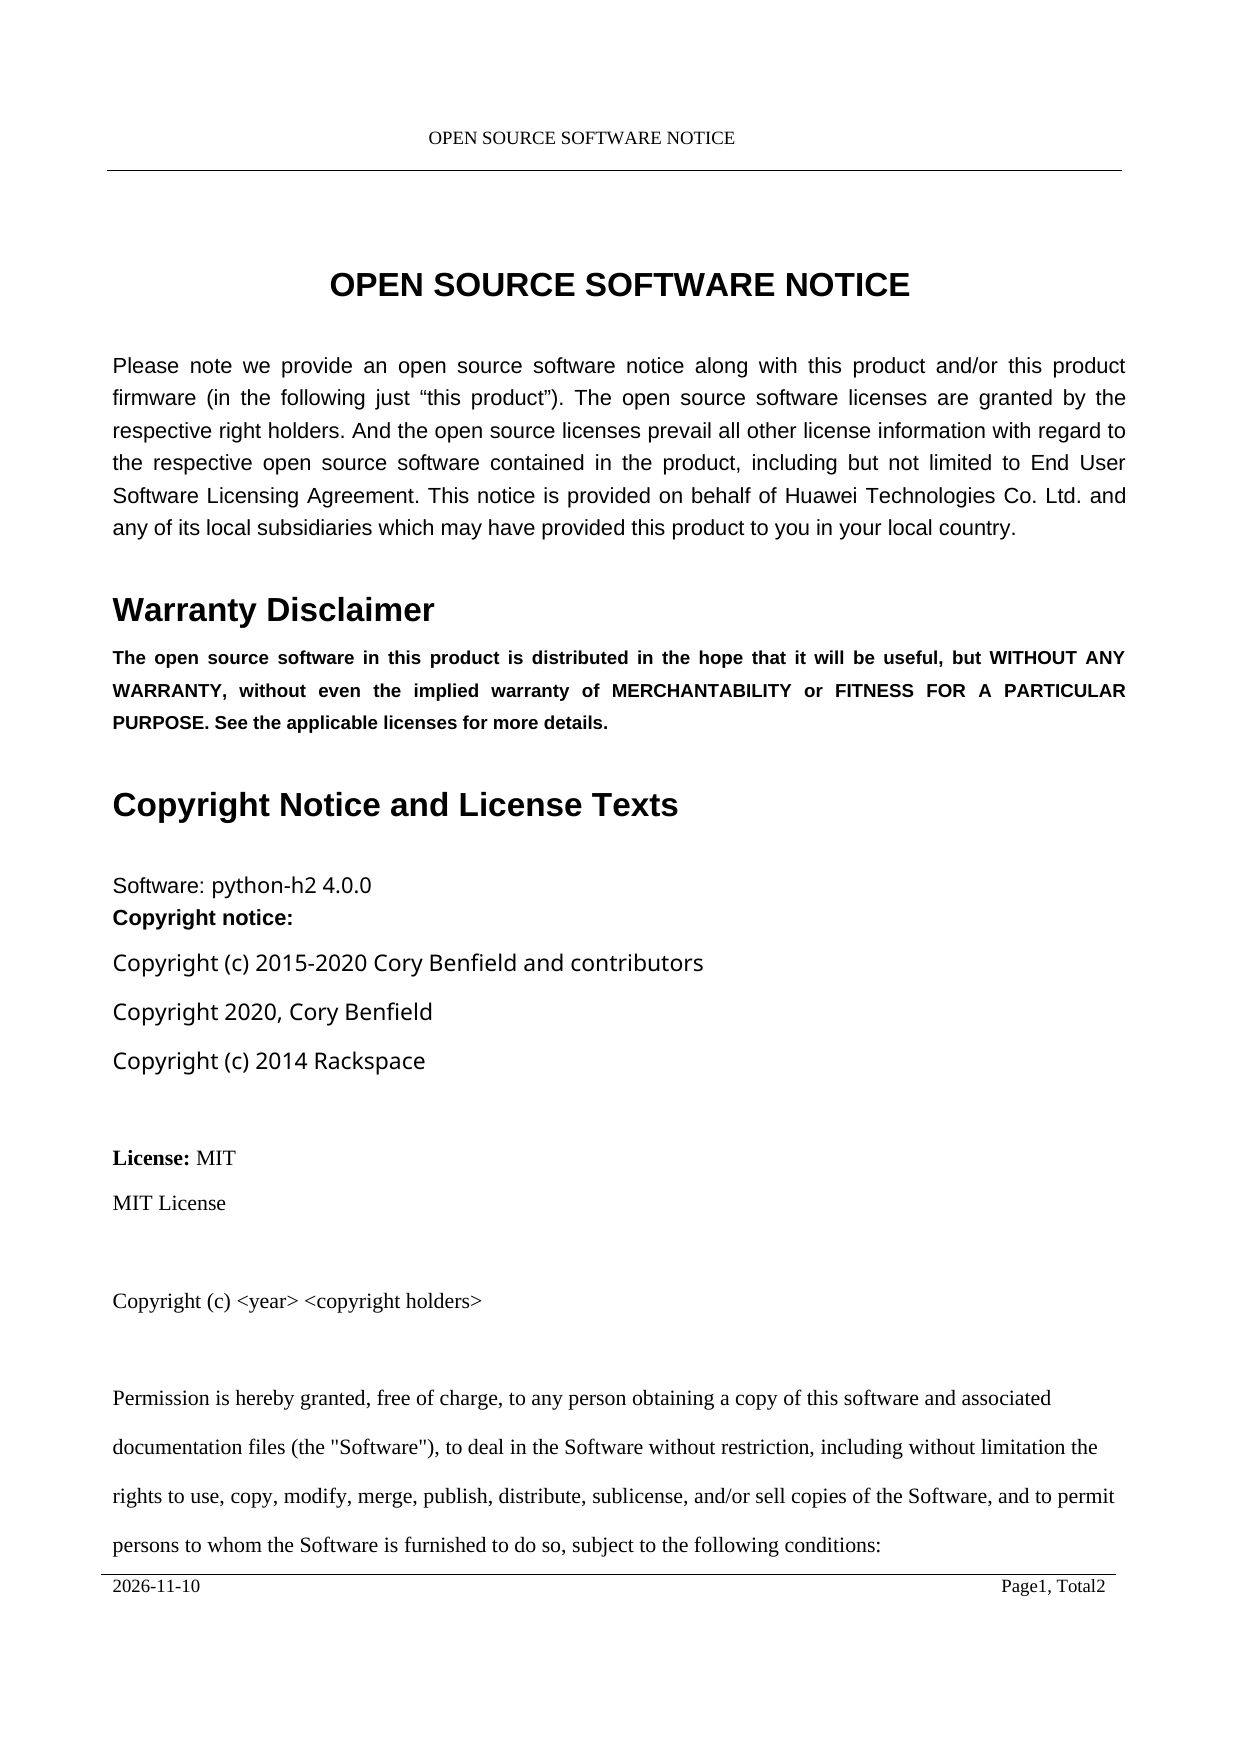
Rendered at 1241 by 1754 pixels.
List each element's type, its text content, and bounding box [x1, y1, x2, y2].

text Software: python-h2 4.0.0 [112, 869, 1128, 901]
text License: MIT [112, 1142, 1128, 1174]
text Copyright Notice and License Texts [112, 771, 1128, 836]
text Copyright (c) 2015-2020 Cory Benfield and contributors Copyright 2020, Cory Benfield Copyright (c) 2014 Rackspace [112, 947, 1128, 1125]
text Warranty Disclaimer [112, 576, 1128, 641]
text Copyright notice: [112, 901, 1128, 934]
text OPEN SOURCE SOFTWARE NOTICE [112, 251, 1128, 316]
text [112, 1187, 1128, 1560]
text The open source software in this product is distributed in the hope that it will be useful, but WITHOUT ANY WARRANTY, without even the implied warranty of MERCHANTABILITY or FITNESS FOR A PARTICULAR PURPOSE. See the applicable licenses for more details. [112, 641, 1128, 739]
text Please note we provide an open source software notice along with this product and/or this product firmware (in the following just “this product”). The open source software licenses are granted by the respective right holders. And the open source licenses prevail all other license information with regard to the respective open source software contained in the product, including but not limited to End User Software Licensing Agreement. This notice is provided on behalf of Huawei Technologies Co. Ltd. and any of its local subsidiaries which may have provided this product to you in your local country. [112, 349, 1128, 544]
